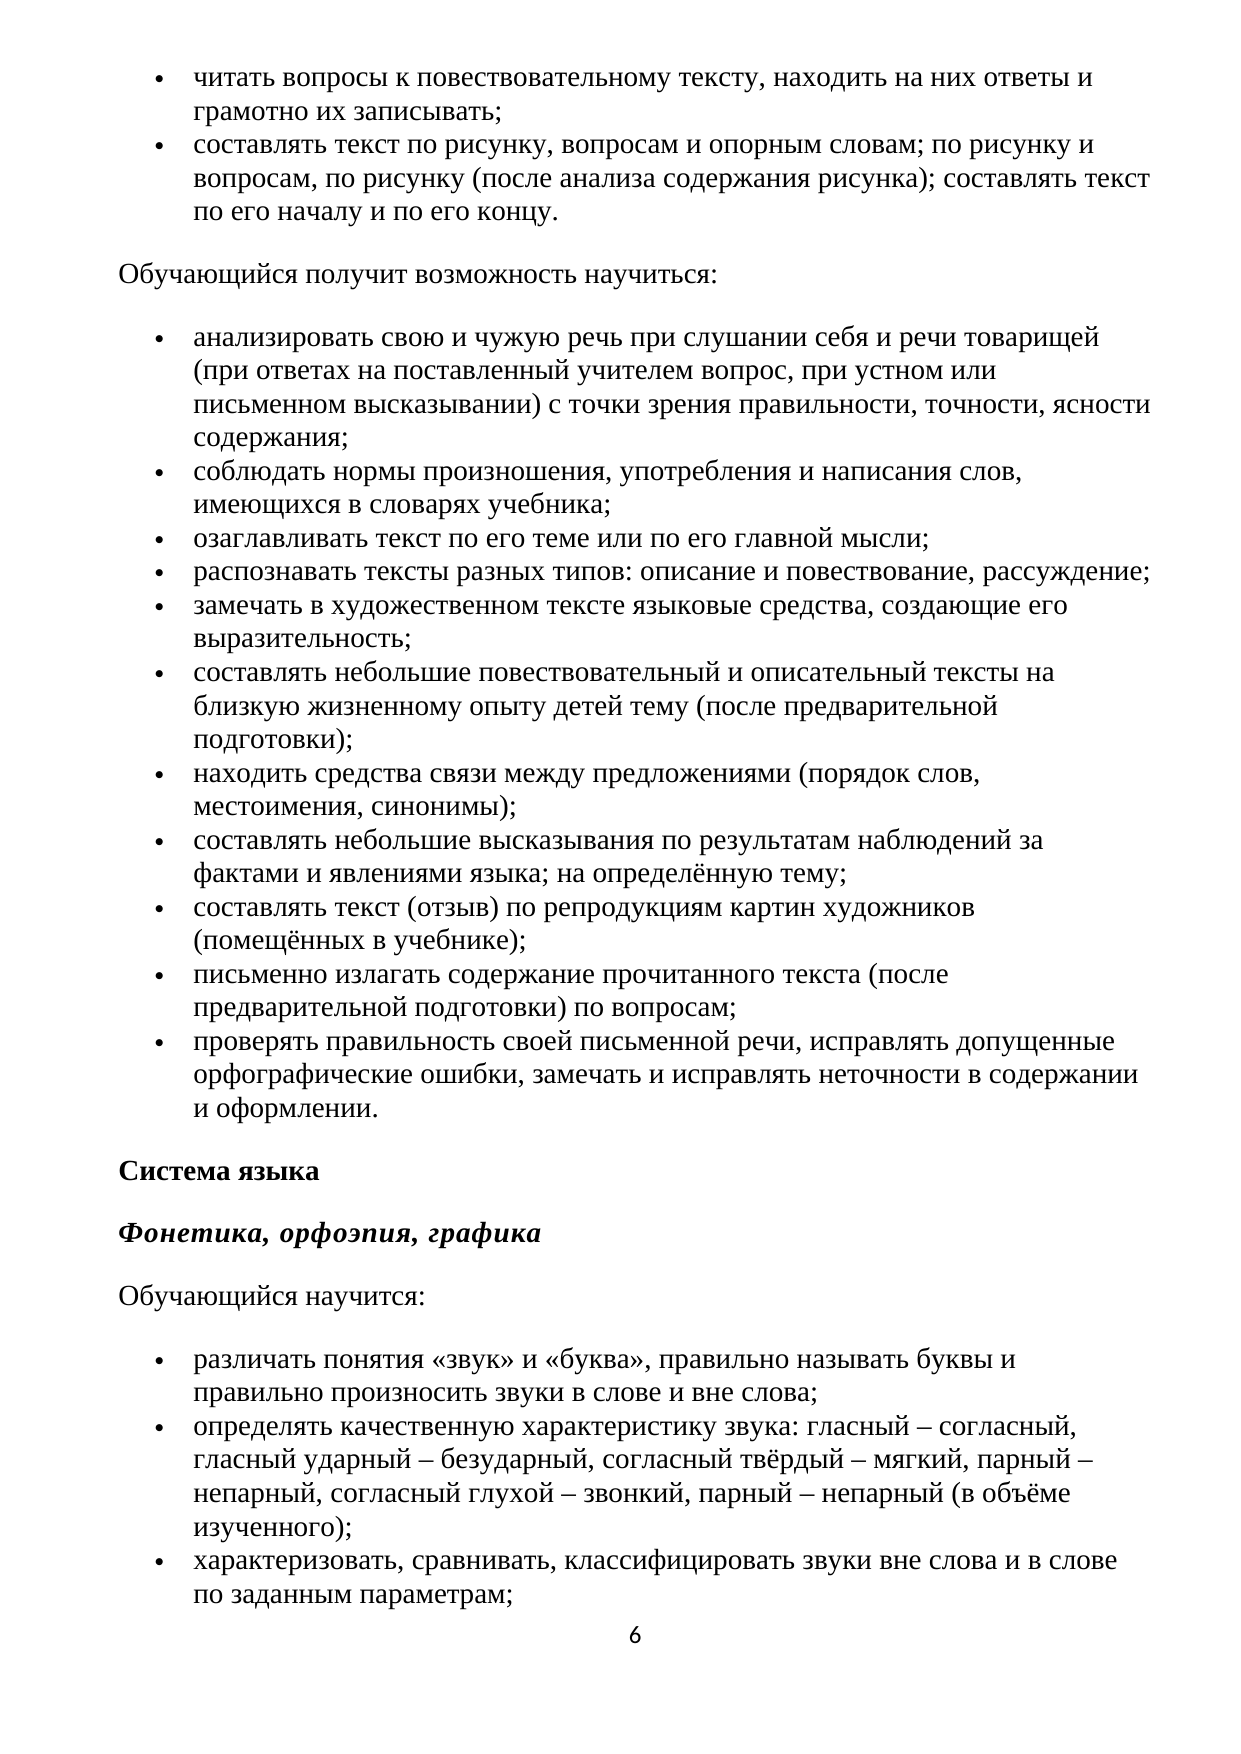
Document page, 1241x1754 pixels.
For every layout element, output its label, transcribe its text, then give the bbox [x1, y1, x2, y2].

list различать понятия «звук» и «буква», правильно называть буквы и правильно произносить звуки в слове и вне слова; [156, 1341, 1152, 1408]
list распознавать тексты разных типов: описание и повествование, рассуждение; [156, 553, 1152, 587]
text Обучающийся научится: [118, 1278, 1152, 1312]
text Система языка [118, 1153, 1152, 1186]
list письменно излагать содержание прочитанного текста (после предварительной подготовки) по вопросам; [156, 956, 1152, 1023]
list определять качественную характеристику звука: гласный – согласный, гласный ударный – безударный, согласный твёрдый – мягкий, парный – непарный, согласный глухой – звонкий, парный – непарный (в объёме изученного); [156, 1408, 1152, 1542]
text Фонетика, орфоэпия, графика [118, 1216, 1152, 1249]
text Обучающийся получит возможность научиться: [118, 256, 1152, 289]
list находить средства связи между предложениями (порядок слов, местоимения, синонимы); [156, 755, 1152, 822]
list замечать в художественном тексте языковые средства, создающие его выразительность; [156, 587, 1152, 654]
list составлять небольшие высказывания по результатам наблюдений за фактами и явлениями языка; на определённую тему; [156, 822, 1152, 889]
list составлять небольшие повествовательный и описательный тексты на близкую жизненному опыту детей тему (после предварительной подготовки); [156, 654, 1152, 755]
list проверять правильность своей письменной речи, исправлять допущенные орфографические ошибки, замечать и исправлять неточности в содержании и оформлении. [156, 1023, 1152, 1124]
list читать вопросы к повествовательному тексту, находить на них ответы и грамотно их записывать; [156, 59, 1152, 126]
list характеризовать, сравнивать, классифицировать звуки вне слова и в слове по заданным параметрам; [156, 1542, 1152, 1609]
list составлять текст (отзыв) по репродукциям картин художников (помещённых в учебнике); [156, 889, 1152, 956]
list составлять текст по рисунку, вопросам и опорным словам; по рисунку и вопросам, по рисунку (после анализа содержания рисунка); составлять текст по его началу и по его концу. [156, 126, 1152, 227]
list анализировать свою и чужую речь при слушании себя и речи товарищей (при ответах на поставленный учителем вопрос, при устном или письменном высказывании) с точки зрения правильности, точности, ясности содержания; [156, 319, 1152, 453]
list соблюдать нормы произношения, употребления и написания слов, имеющихся в словарях учебника; [156, 453, 1152, 520]
list озаглавливать текст по его теме или по его главной мысли; [156, 520, 1152, 553]
